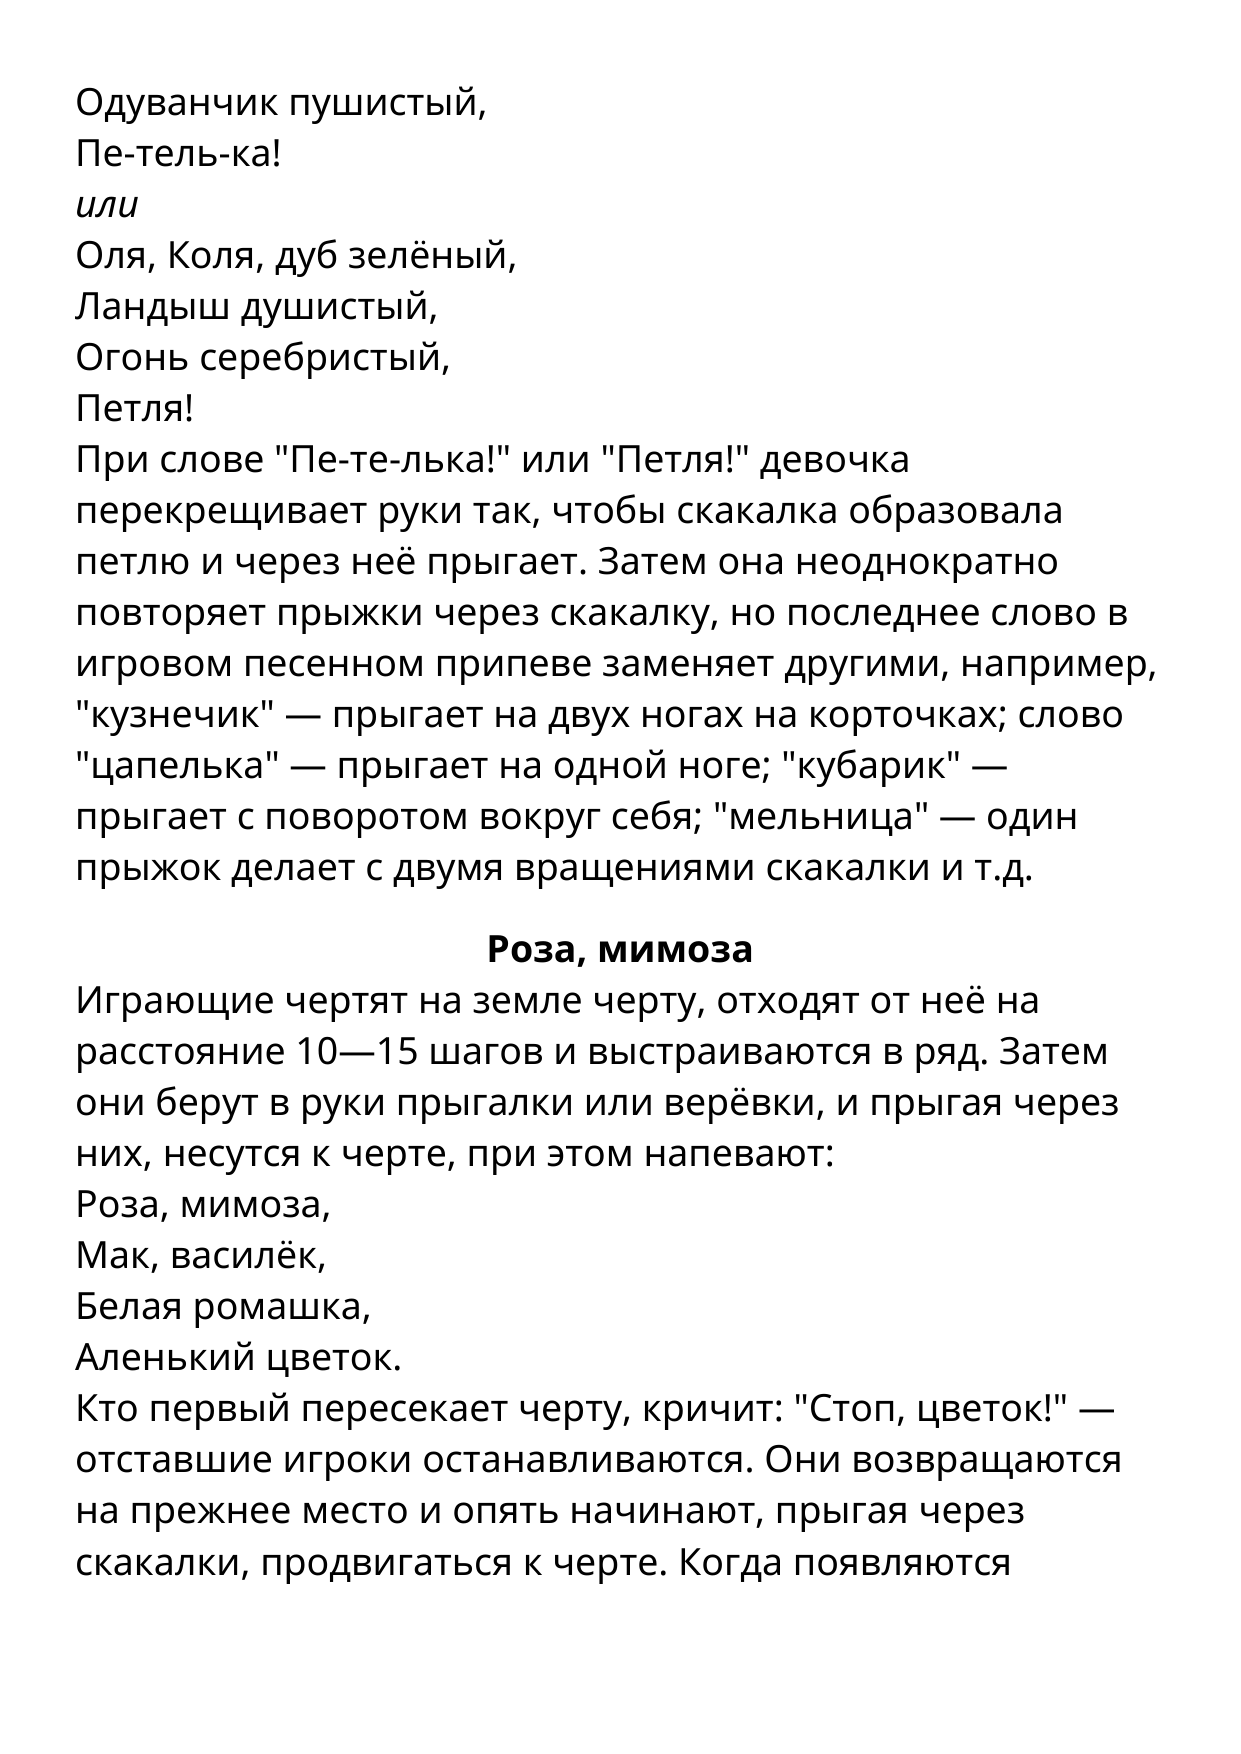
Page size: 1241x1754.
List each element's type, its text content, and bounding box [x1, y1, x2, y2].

text Огонь серебристый, [75, 330, 1165, 381]
text или [75, 177, 1165, 228]
text Мак, василёк, [75, 1228, 1165, 1279]
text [75, 1382, 1165, 1586]
text Пе-тель-ка! [75, 126, 1165, 177]
text Одуванчик пушистый, [75, 75, 1165, 126]
text Ландыш душистый, [75, 279, 1165, 330]
text При слове "Пе-те-лька!" или "Петля!" девочка перекрещивает руки так, чтобы скакалка образовала петлю и через неё прыгает. Затем она неоднократно повторяет прыжки через скакалку, но последнее слово в игровом песенном припеве заменяет другими, например, "кузнечик" — прыгает на двух ногах на корточках; слово "цапелька" — прыгает на одной ноге; "кубарик" — прыгает с поворотом вокруг себя; "мельница" — один прыжок делает с двумя вращениями скакалки и т.д. [75, 432, 1165, 892]
text Роза, мимоза [75, 922, 1165, 973]
text Аленький цветок. [75, 1331, 1165, 1382]
text Петля! [75, 381, 1165, 432]
text Роза, мимоза, [75, 1177, 1165, 1228]
text Белая ромашка, [75, 1279, 1165, 1331]
text Оля, Коля, дуб зелёный, [75, 228, 1165, 279]
text Играющие чертят на земле черту, отходят от неё на расстояние 10—15 шагов и выстраиваются в ряд. Затем они берут в руки прыгалки или верёвки, и прыгая через них, несутся к черте, при этом напевают: [75, 973, 1165, 1177]
